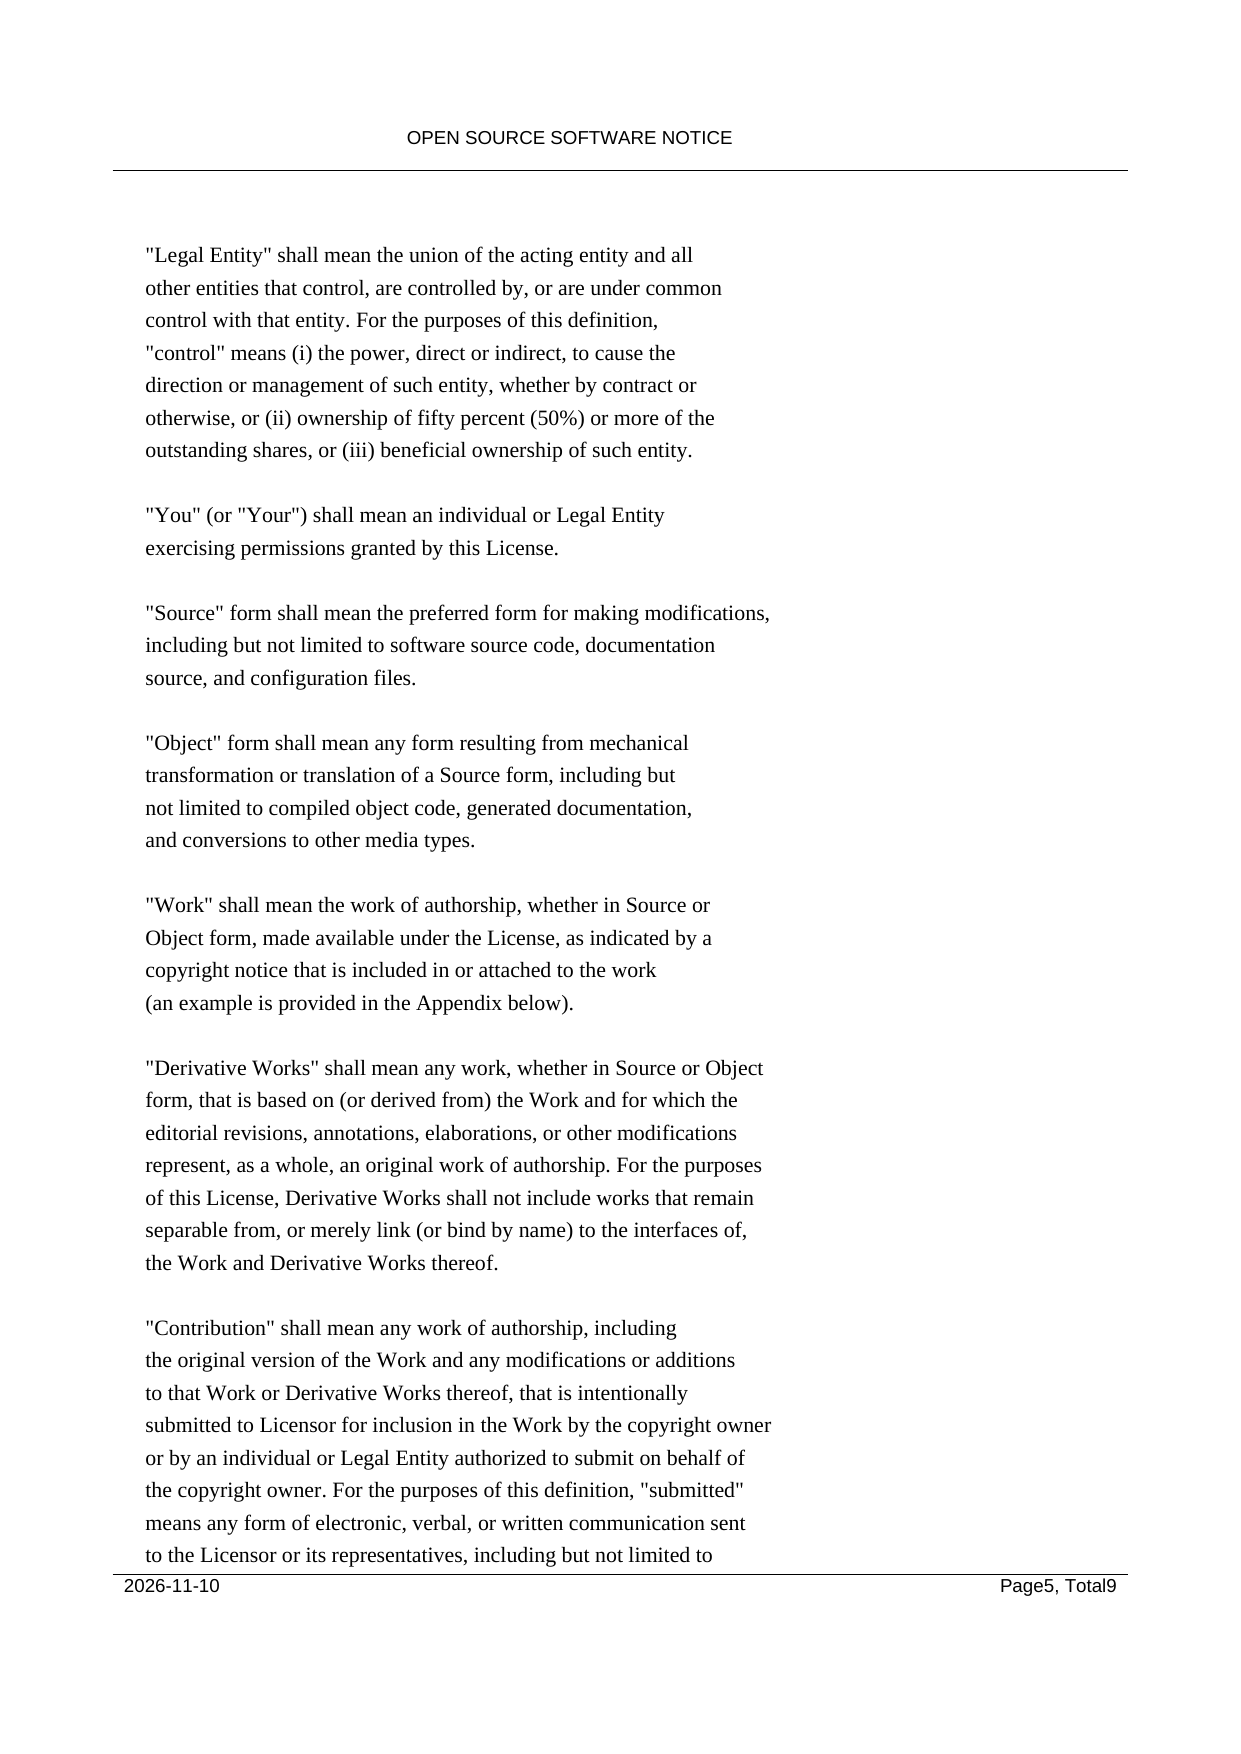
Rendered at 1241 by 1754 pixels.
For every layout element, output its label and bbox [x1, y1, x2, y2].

text [112, 206, 1128, 1571]
